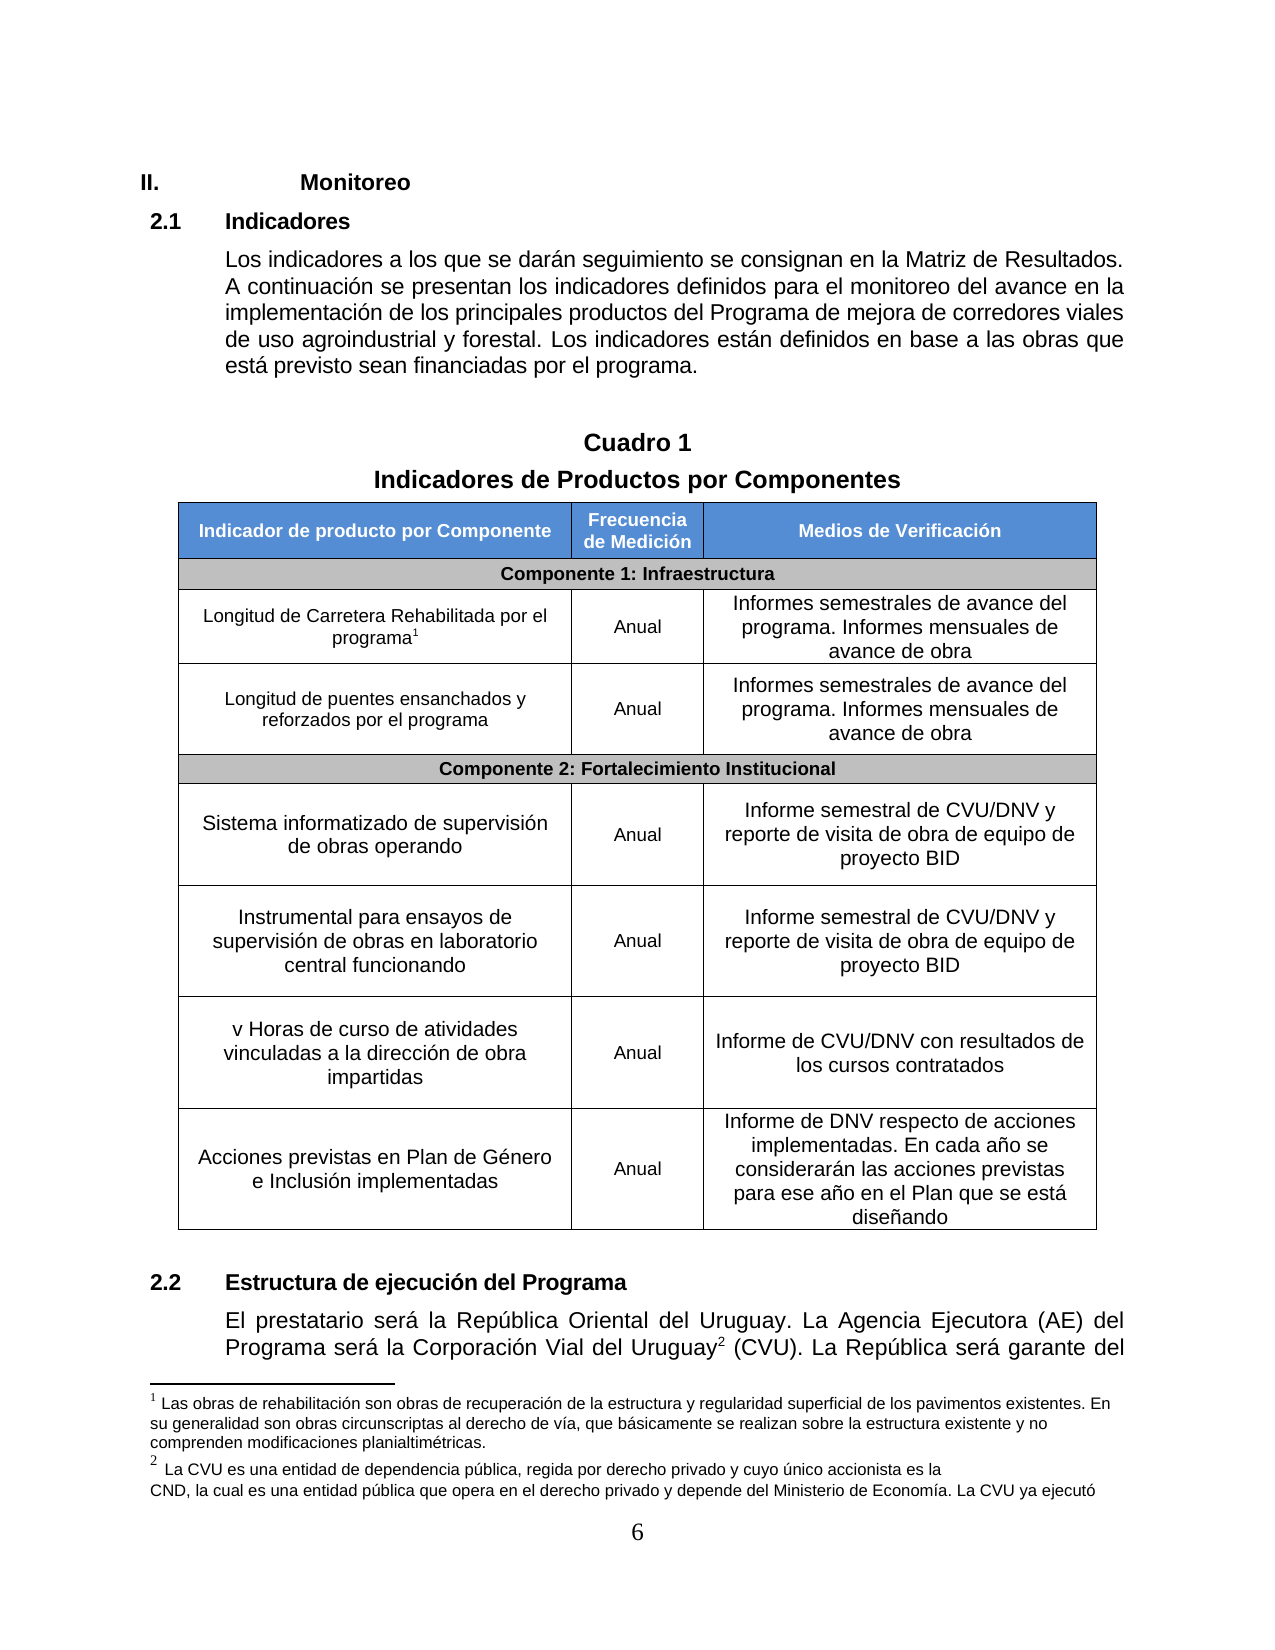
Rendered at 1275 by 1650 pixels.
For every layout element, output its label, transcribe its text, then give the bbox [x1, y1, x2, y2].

text Indicadores de Productos por Componentes [150, 465, 1125, 494]
table_cell Informes semestrales de avance del programa. Informes mensuales de avance de obra [704, 590, 1096, 663]
table_cell Anual [572, 997, 703, 1108]
table_cell Informe de CVU/DNV con resultados de los cursos contratados [704, 997, 1096, 1108]
table_header Medios de Verificación [704, 503, 1096, 558]
table_cell Longitud de puentes ensanchados y reforzados por el programa [179, 664, 571, 754]
list Indicadores [150, 208, 1125, 234]
table_cell Anual [572, 664, 703, 754]
table_cell Sistema informatizado de supervisión de obras operando [179, 784, 571, 885]
text Cuadro 1 [150, 428, 1125, 457]
table_cell Anual [572, 590, 703, 663]
table_cell Informes semestrales de avance del programa. Informes mensuales de avance de obra [704, 664, 1096, 754]
table_header Frecuencia de Medición [572, 503, 703, 558]
table_cell v Horas de curso de atividades vinculadas a la dirección de obra impartidas [179, 997, 571, 1108]
table_cell Informe de DNV respecto de acciones implementadas. En cada año se considerarán las acciones previstas para ese año en el Plan que se está diseñando [704, 1109, 1096, 1228]
table_cell Informe semestral de CVU/DNV y reporte de visita de obra de equipo de proyecto BID [704, 784, 1096, 885]
subtitle Monitoreo [159, 169, 1125, 195]
table_cell Componente 2: Fortalecimiento Institucional [179, 755, 1096, 783]
table_cell Anual [572, 886, 703, 996]
table_cell Anual [572, 784, 703, 885]
table_header Indicador de producto por Componente [179, 503, 571, 558]
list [225, 1307, 1125, 1360]
table_cell Componente 1: Infraestructura [179, 559, 1096, 589]
table_cell Informe semestral de CVU/DNV y reporte de visita de obra de equipo de proyecto BID [704, 886, 1096, 996]
table_cell Acciones previstas en Plan de Género e Inclusión implementadas [179, 1109, 571, 1228]
table_cell Longitud de Carretera Rehabilitada por el programa [179, 590, 571, 663]
list Estructura de ejecución del Programa [150, 1268, 1125, 1295]
table_cell Instrumental para ensayos de supervisión de obras en laboratorio central funcionando [179, 886, 571, 996]
text Los indicadores a los que se darán seguimiento se consignan en la Matriz de Resultados. A continuación se presentan los indicadores definidos para el monitoreo del avance en la implementación de los principales productos del Programa de mejora de corredores viales de uso agroindustrial y forestal. Los indicadores están definidos en base a las obras que está previsto sean financiadas por el programa. [225, 246, 1125, 378]
table_cell Anual [572, 1109, 703, 1228]
